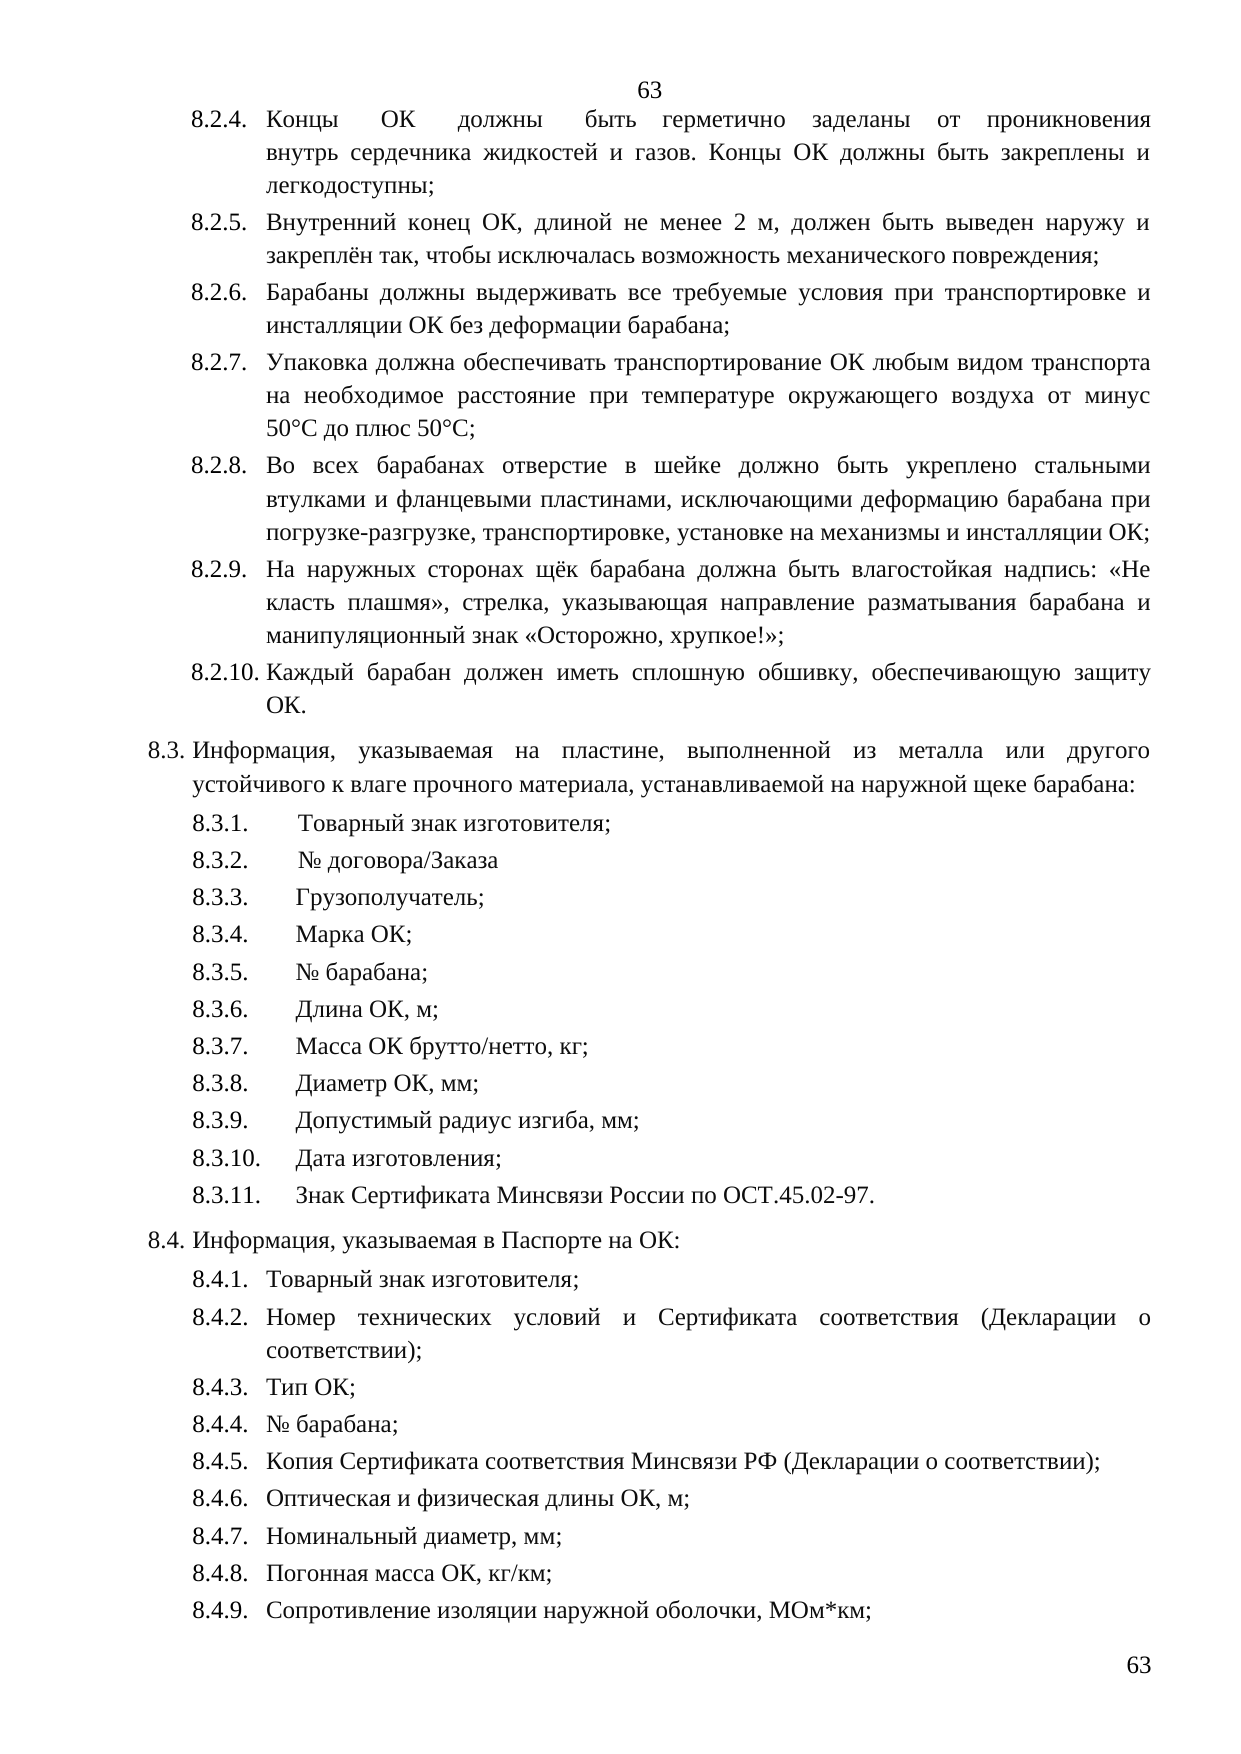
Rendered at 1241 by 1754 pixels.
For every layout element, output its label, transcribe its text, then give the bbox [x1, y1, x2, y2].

list Упаковка должна обеспечивать транспортирование ОК любым видом транспорта на необходимое расстояние при температуре окружающего воздуха от минус 50°С до плюс 50°С; [191, 347, 1152, 442]
list Тип ОК; [192, 1372, 1152, 1401]
list № барабана; [192, 1409, 1152, 1438]
list № барабана; [192, 957, 1152, 985]
list Погонная масса ОК, кг/км; [192, 1558, 1152, 1587]
list № договора/Заказа [192, 845, 1152, 874]
list Допустимый радиус изгиба, мм; [192, 1105, 1152, 1134]
list Номинальный диаметр, мм; [192, 1521, 1152, 1549]
list Дата изготовления; [192, 1143, 1152, 1171]
list Длина ОК, м; [192, 994, 1152, 1023]
list Во всех барабанах отверстие в шейке должно быть укреплено стальными втулками и фланцевыми пластинами, исключающими деформацию барабана при погрузке-разгрузке, транспортировке, установке на механизмы и инсталляции ОК; [191, 451, 1152, 545]
list Оптическая и физическая длины ОК, м; [192, 1483, 1152, 1512]
list Сопротивление изоляции наружной оболочки, МОм*км; [192, 1595, 1152, 1624]
list Номер технических условий и Сертификата соответствия (Декларации о соответствии); [192, 1302, 1152, 1363]
list Грузополучатель; [192, 882, 1152, 911]
list На наружных сторонах щёк барабана должна быть влагостойкая надпись: «Не класть плашмя», стрелка, указывающая направление разматывания барабана и манипуляционный знак «Осторожно, хрупкое!»; [191, 554, 1152, 649]
list Товарный знак изготовителя; [192, 1264, 1152, 1293]
list Марка ОК; [192, 919, 1152, 948]
list Барабаны должны выдерживать все требуемые условия при транспортировке и инсталляции ОК без деформации барабана; [191, 277, 1152, 339]
list Копия Сертификата соответствия Минсвязи РФ (Декларации о соответствии); [192, 1446, 1152, 1475]
list Внутренний конец ОК, длиной не менее 2 м, должен быть выведен наружу и закреплён так, чтобы исключалась возможность механического повреждения; [191, 207, 1152, 269]
list Каждый барабан должен иметь сплошную обшивку, обеспечивающую защиту ОК. [191, 657, 1152, 719]
list Информация, указываемая в Паспорте на ОК: [148, 1225, 1152, 1254]
list Информация, указываемая на пластине, выполненной из металла или другого устойчивого к влаге прочного материала, устанавливаемой на наружной щеке барабана: [148, 736, 1152, 797]
list Концы ОК должны быть герметично заделаны от проникновения внутрь сердечника жидкостей и газов. Концы ОК должны быть закреплены и легкодоступны; [191, 104, 1152, 198]
list Товарный знак изготовителя; [192, 808, 1152, 837]
list Масса ОК брутто/нетто, кг; [192, 1031, 1152, 1060]
list Знак Сертификата Минсвязи России по ОСТ.45.02-97. [192, 1180, 1152, 1208]
list Диаметр ОК, мм; [192, 1068, 1152, 1097]
